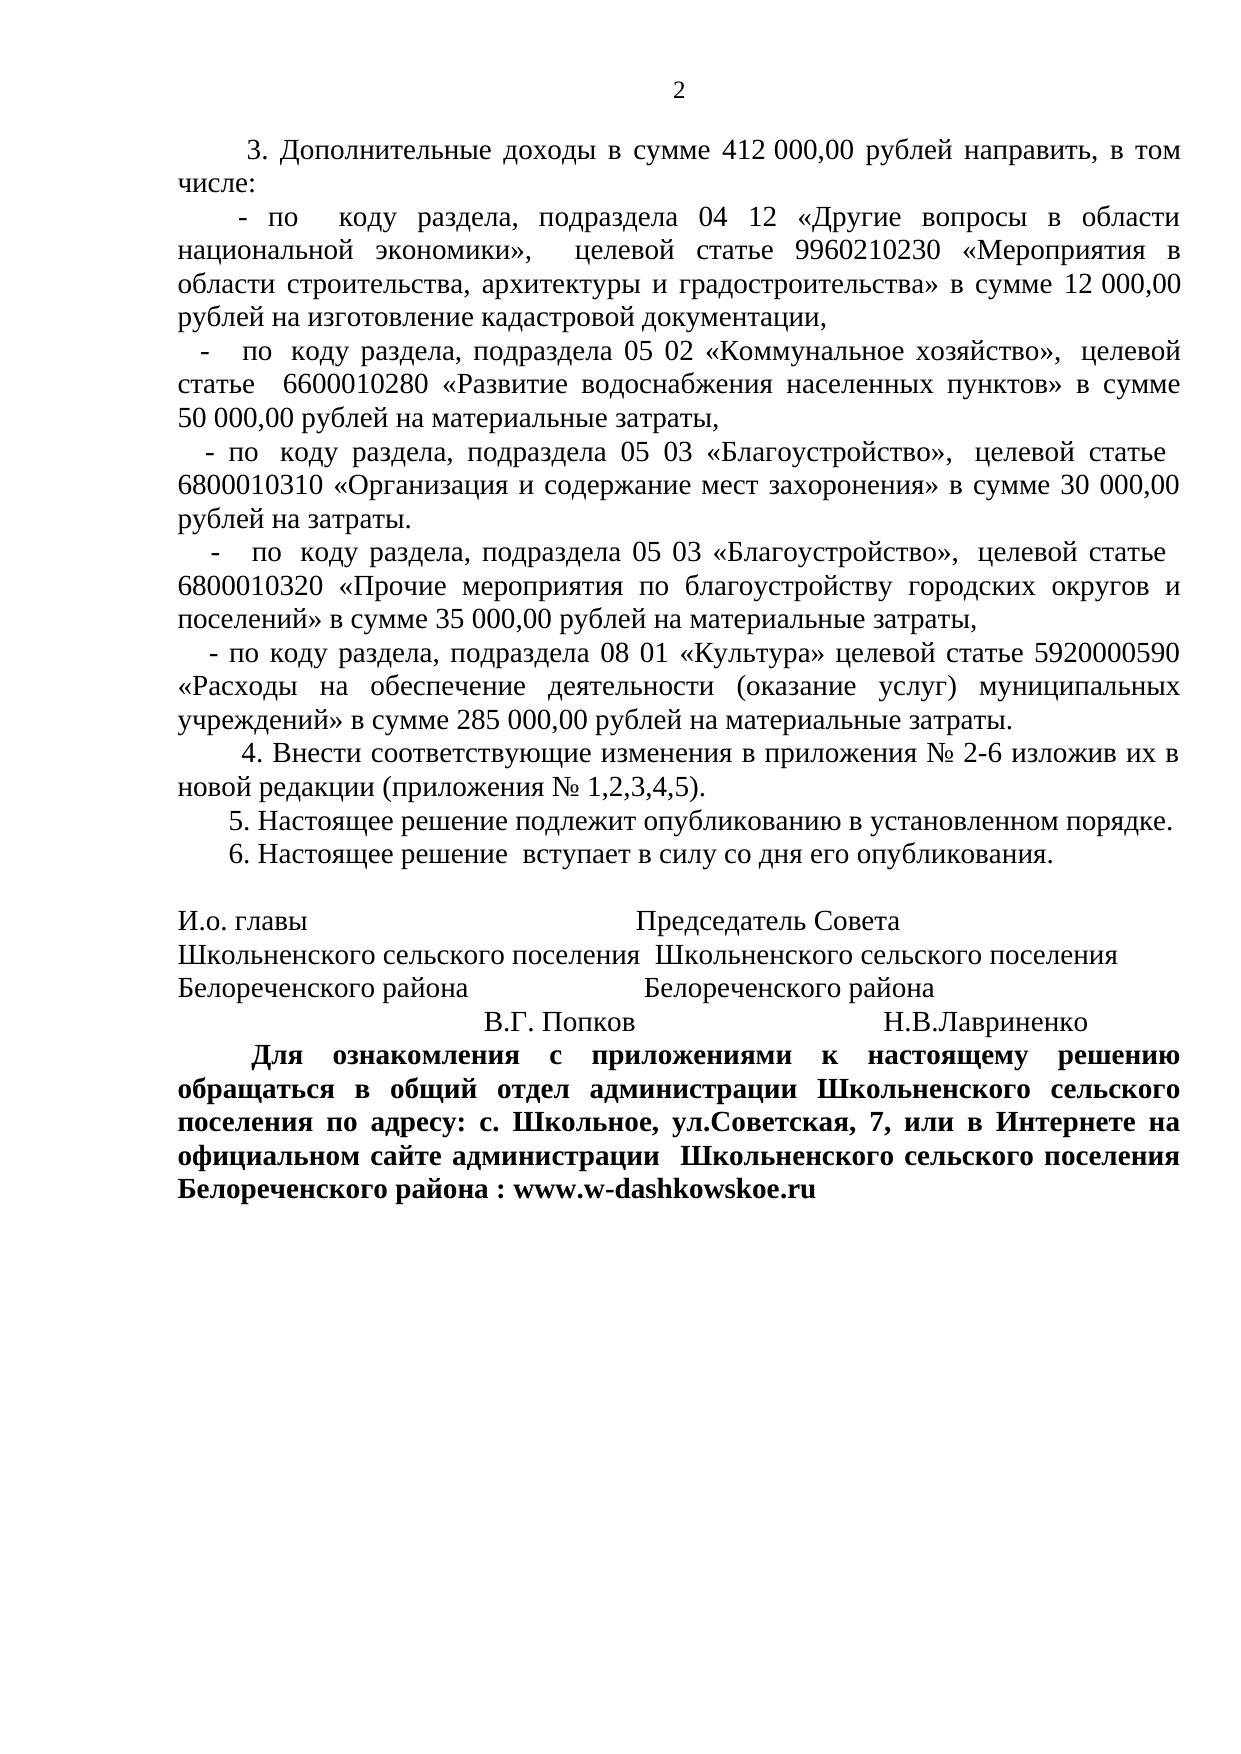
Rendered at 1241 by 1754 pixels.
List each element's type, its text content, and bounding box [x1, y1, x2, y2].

text Школьненского сельского поселения Школьненского сельского поселения [177, 937, 1181, 970]
text 3. Дополнительные доходы в сумме 412 000,00 рублей направить, в том числе: [177, 132, 1181, 199]
text - по коду раздела, подраздела 05 03 «Благоустройство», целевой статье 6800010320 «Прочие мероприятия по благоустройству городских округов и поселений» в сумме 35 000,00 рублей на материальные затраты, [177, 534, 1181, 635]
text - по коду раздела, подраздела 04 12 «Другие вопросы в области национальной экономики», целевой статье 9960210230 «Мероприятия в области строительства, архитектуры и градостроительства» в сумме 12 000,00 рублей на изготовление кадастровой документации, [177, 199, 1181, 333]
text - по коду раздела, подраздела 05 02 «Коммунальное хозяйство», целевой статье 6600010280 «Развитие водоснабжения населенных пунктов» в сумме 50 000,00 рублей на материальные затраты, [177, 333, 1181, 434]
text Белореченского района Белореченского района [177, 970, 1181, 1004]
text 6. Настоящее решение вступает в силу со дня его опубликования. [177, 836, 1181, 870]
text Для ознакомления с приложениями к настоящему решению обращаться в общий отдел администрации Школьненского сельского поселения по адресу: с. Школьное, ул.Советская, 7, или в Интернете на официальном сайте администрации Школьненского сельского поселения Белореченского района : www.w-dashkowskoe.ru [177, 1037, 1181, 1205]
text И.о. главы Председатель Совета [177, 903, 1181, 937]
text 4. Внести соответствующие изменения в приложения № 2-6 изложив их в новой редакции (приложения № 1,2,3,4,5). [177, 736, 1181, 803]
text - по коду раздела, подраздела 05 03 «Благоустройство», целевой статье 6800010310 «Организация и содержание мест захоронения» в сумме 30 000,00 рублей на затраты. [177, 434, 1181, 534]
text - по коду раздела, подраздела 08 01 «Культура» целевой статье 5920000590 «Расходы на обеспечение деятельности (оказание услуг) муниципальных учреждений» в сумме 285 000,00 рублей на материальные затраты. [177, 635, 1181, 736]
text В.Г. Попков Н.В.Лавриненко [177, 1004, 1181, 1037]
text 5. Настоящее решение подлежит опубликованию в установленном порядке. [177, 803, 1181, 836]
